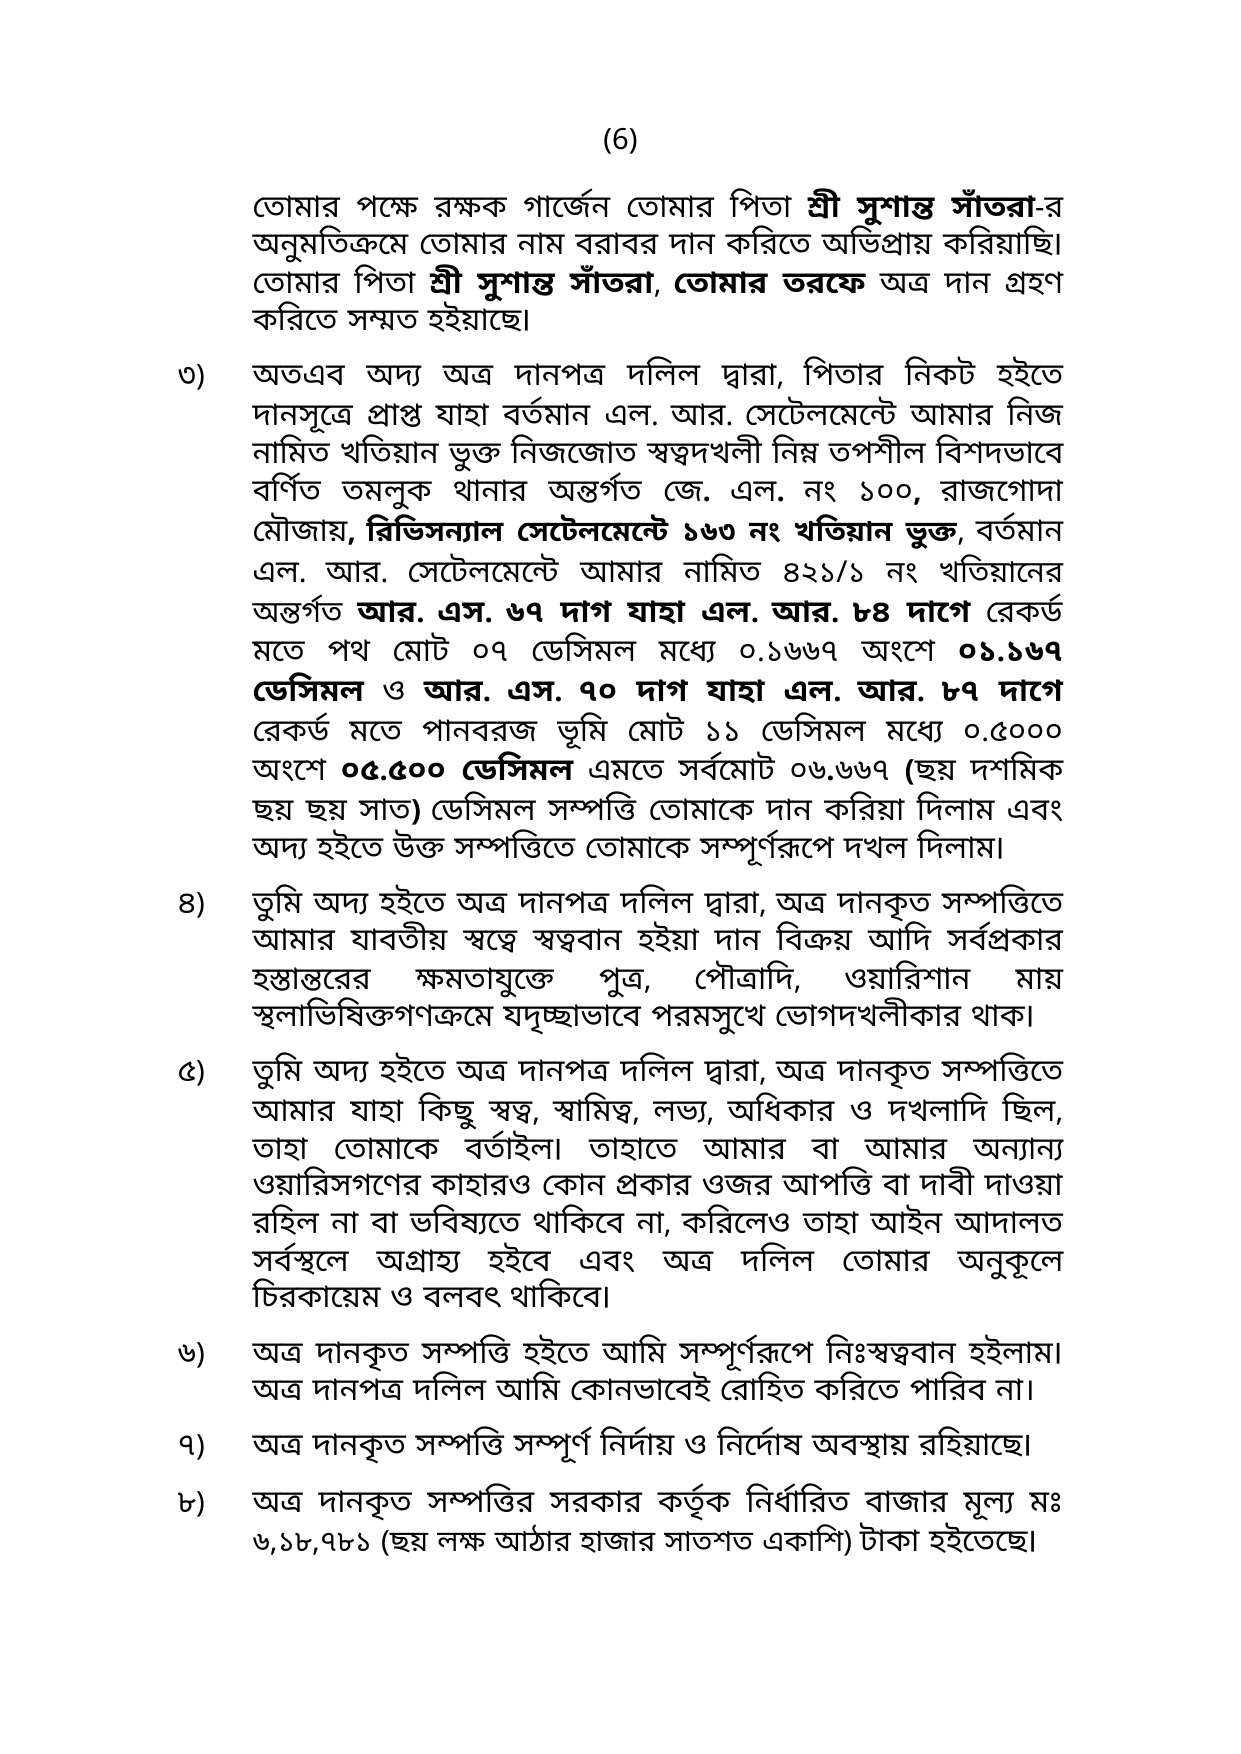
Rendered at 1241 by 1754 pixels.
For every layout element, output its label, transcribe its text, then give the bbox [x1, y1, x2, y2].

text ৫) তুমি অদ্য হইতে অত্র দানপত্র দলিল দ্বারা, অত্র দানকৃত সম্পত্তিতে আমার যাহা কিছু স্বত্ব, স্বামিত্ব, লভ্য, অধিকার ও দখলাদি ছিল, তাহা তোমাকে বর্তাইল। তাহাতে আমার বা আমার অন্যান্য ওয়ারিসগণের কাহারও কোন প্রকার ওজর আপত্তি বা দাবী দাওয়া রহিল না বা ভবিষ্যতে থাকিবে না, করিলেও তাহা আইন আদালত সর্বস্থলে অগ্রাহ্য হইবে এবং অত্র দলিল তোমার অনুকূলে চিরকায়েম ও বলবৎ থাকিবে। [177, 1051, 1063, 1315]
text ৮) অত্র দানকৃত সম্পত্তির সরকার কর্তৃক নির্ধারিত বাজার মূল্য মঃ ৬,১৮,৭৮১ (ছয় লক্ষ আঠার হাজার সাতশত একাশি) টাকা হইতেছে। [177, 1481, 1063, 1560]
text তোমার পক্ষে রক্ষক গার্জেন তোমার পিতা শ্রী সুশান্ত সাঁতরা-র অনুমতিক্রমে তোমার নাম বরাবর দান করিতে অভিপ্রায় করিয়াছি। তোমার পিতা শ্রী সুশান্ত সাঁতরা, তোমার তরফে অত্র দান গ্রহণ করিতে সম্মত হইয়াছে। [252, 186, 1063, 338]
text ৩) অতএব অদ্য অত্র দানপত্র দলিল দ্বারা, পিতার নিকট হইতে দানসূত্রে প্রাপ্ত যাহা বর্তমান এল. আর. সেটেলমেন্টে আমার নিজ নামিত খতিয়ান ভুক্ত নিজজোত স্বত্বদখলী নিম্ন তপশীল বিশদভাবে বর্ণিত তমলুক থানার অন্তর্গত জে. এল. নং ১০০, রাজগোদা মৌজায়, রিভিসন্যাল সেটেলমেন্টে ১৬৩ নং খতিয়ান ভুক্ত, বর্তমান এল. আর. সেটেলমেন্টে আমার নামিত ৪২১/১ নং খতিয়ানের অন্তর্গত আর. এস. ৬৭ দাগ যাহা এল. আর. ৮৪ দাগে রেকর্ড মতে পথ মোট ০৭ ডেসিমল মধ্যে ০.১৬৬৭ অংশে ০১.১৬৭ ডেসিমল ও আর. এস. ৭০ দাগ যাহা এল. আর. ৮৭ দাগে রেকর্ড মতে পানবরজ ভূমি মোট ১১ ডেসিমল মধ্যে ০.৫০০০ অংশে ০৫.৫০০ ডেসিমল এমতে সর্বমোট ০৬.৬৬৭ (ছয় দশমিক ছয় ছয় সাত) ডেসিমল সম্পত্তি তোমাকে দান করিয়া দিলাম এবং অদ্য হইতে উক্ত সম্পত্তিতে তোমাকে সম্পূর্ণরূপে দখল দিলাম। [177, 354, 1063, 865]
text ৪) তুমি অদ্য হইতে অত্র দানপত্র দলিল দ্বারা, অত্র দানকৃত সম্পত্তিতে আমার যাবতীয় স্বত্বে স্বত্ববান হইয়া দান বিক্রয় আদি সর্বপ্রকার হস্তান্তরের ক্ষমতাযুক্তে পুত্র, পৌত্রাদি, ওয়ারিশান মায় স্থলাভিষিক্তগণক্রমে যদৃচ্ছাভাবে পরমসুখে ভোগদখলীকার থাক। [177, 882, 1063, 1034]
text ৭) অত্র দানকৃত সম্পত্তি সম্পূর্ণ নির্দায় ও নির্দোষ অবস্থায় রহিয়াছে। [177, 1424, 1063, 1464]
text ৬) অত্র দানকৃত সম্পত্তি হইতে আমি সম্পূর্ণরূপে নিঃস্বত্ববান হইলাম। অত্র দানপত্র দলিল আমি কোনভাবেই রোহিত করিতে পারিব না। [177, 1332, 1063, 1408]
